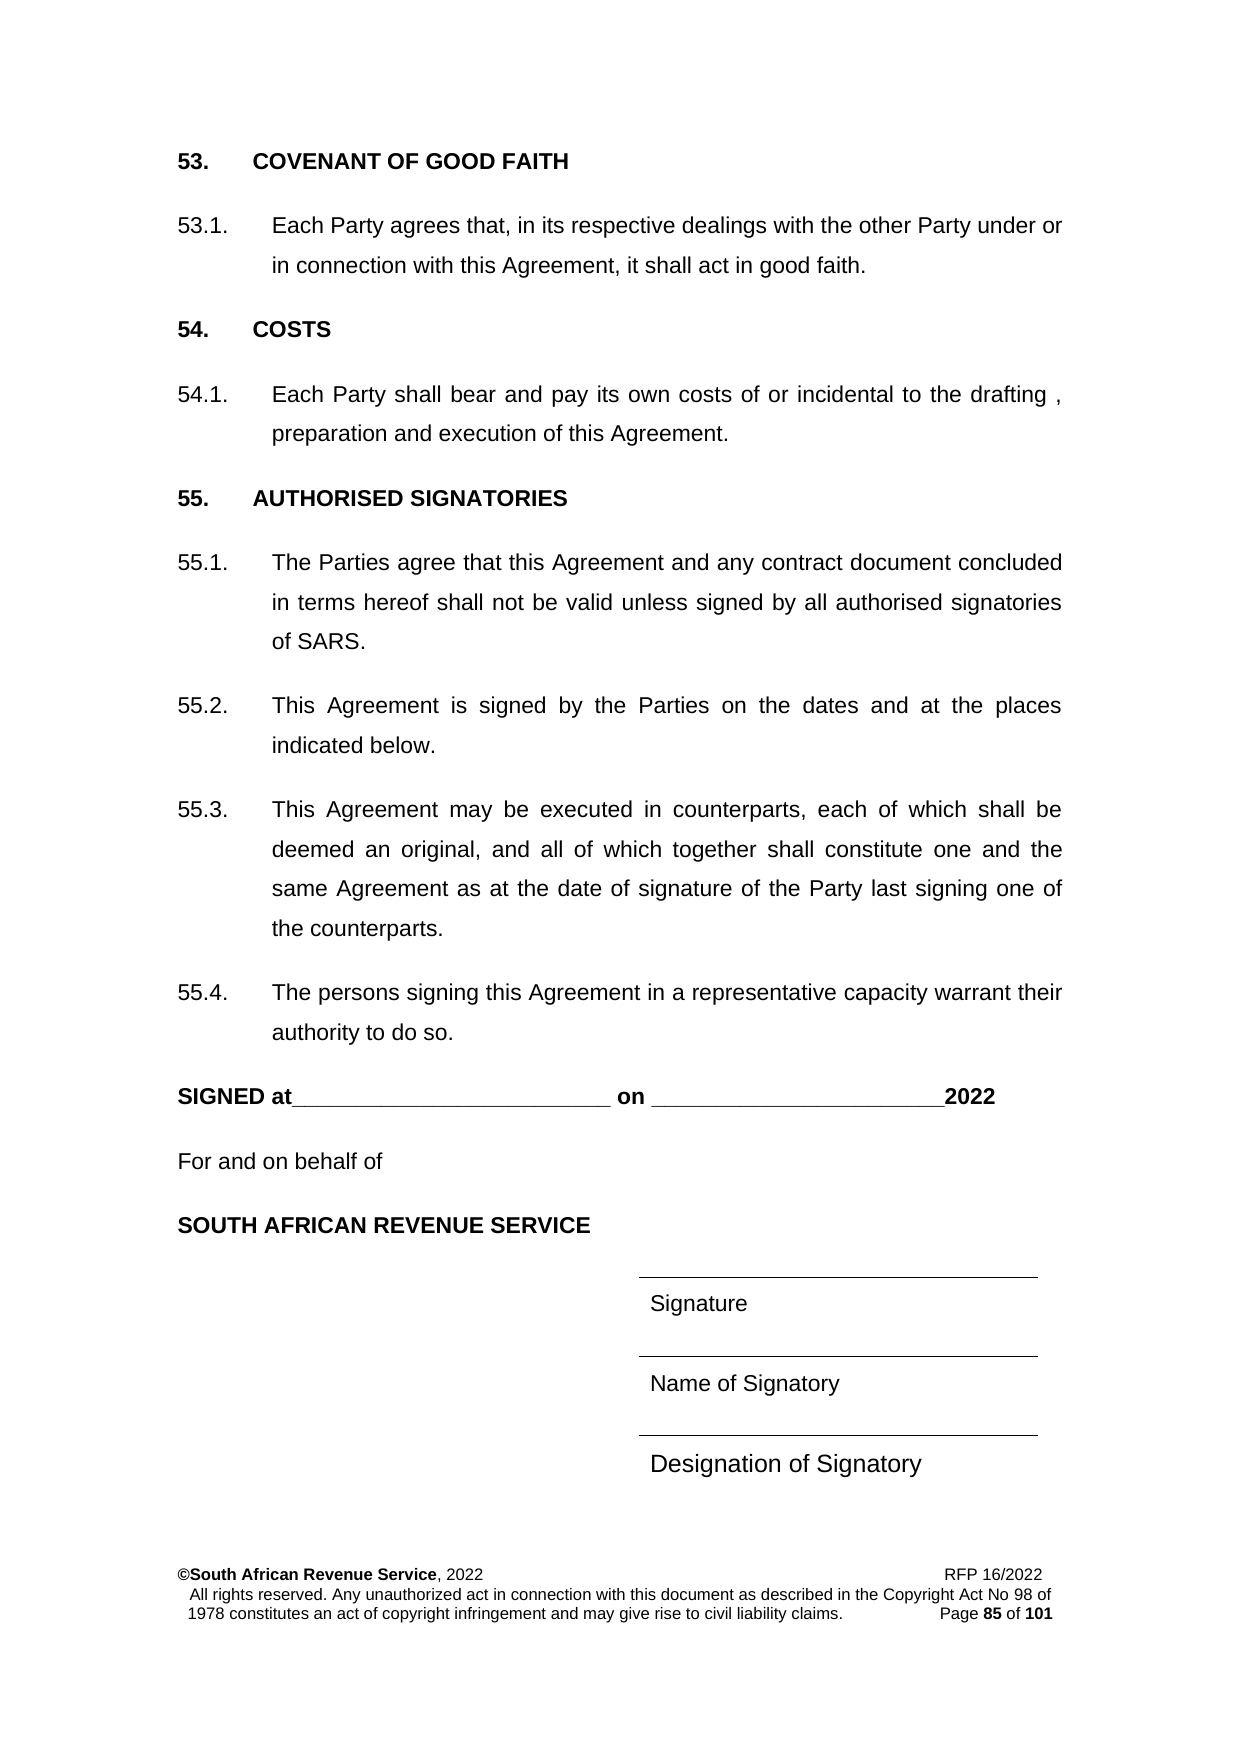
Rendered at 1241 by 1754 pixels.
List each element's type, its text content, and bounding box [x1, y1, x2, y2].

list Covenant of Good Faith [177, 148, 1063, 174]
list The Parties agree that this Agreement and any contract document concluded in terms hereof shall not be valid unless signed by all authorised signatories of SARS. [177, 549, 1063, 654]
table_cell Designation of Signatory [639, 1436, 1038, 1517]
text SOUTH AFRICAN REVENUE SERVICE [177, 1212, 1063, 1239]
list This Agreement is signed by the Parties on the dates and at the places indicated below. [177, 692, 1063, 758]
list Costs [177, 316, 1063, 342]
text SIGNED at_________________________ on _______________________2022 [177, 1083, 1063, 1110]
text For and on behalf of [177, 1148, 1063, 1174]
list This Agreement may be executed in counterparts, each of which shall be deemed an original, and all of which together shall constitute one and the same Agreement as at the date of signature of the Party last signing one of the counterparts. [177, 796, 1063, 941]
list Authorised Signatories [177, 484, 1063, 511]
table_header Signature [639, 1278, 1038, 1356]
list Each Party shall bear and pay its own costs of or incidental to the drafting , preparation and execution of this Agreement. [177, 381, 1063, 446]
list Each Party agrees that, in its respective dealings with the other Party under or in connection with this Agreement, it shall act in good faith. [177, 212, 1063, 278]
table_cell Name of Signatory [639, 1357, 1038, 1435]
list The persons signing this Agreement in a representative capacity warrant their authority to do so. [177, 979, 1063, 1045]
